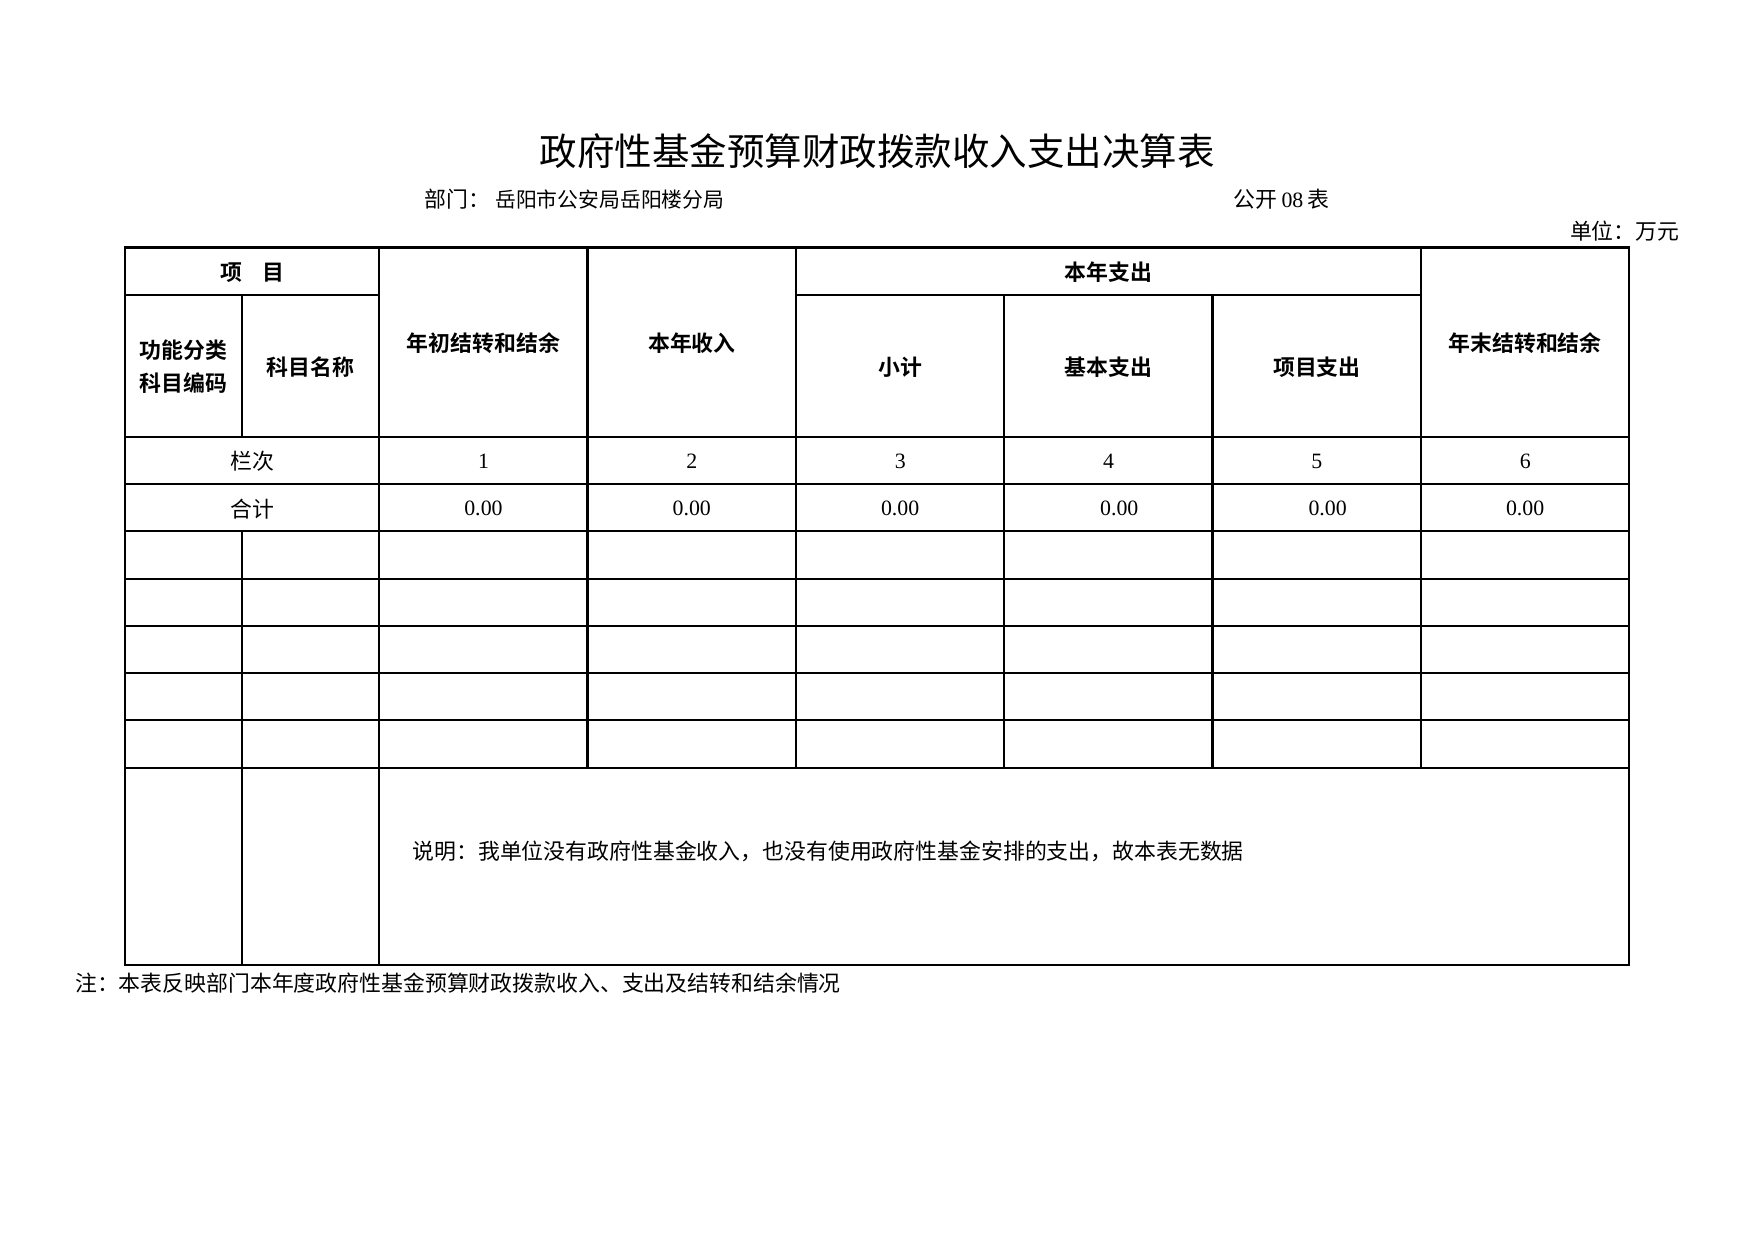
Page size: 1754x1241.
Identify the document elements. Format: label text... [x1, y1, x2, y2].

table_cell [380, 674, 586, 719]
table_cell [797, 674, 1003, 719]
table_cell 0.00 [1422, 485, 1628, 530]
table_cell [126, 769, 241, 964]
table_cell 项目支出 [1214, 296, 1420, 436]
table_cell [243, 627, 378, 672]
table_cell 2 [589, 438, 795, 483]
table_cell [126, 674, 241, 719]
table_cell [380, 532, 586, 577]
table_cell [589, 721, 795, 767]
table_cell [1005, 721, 1211, 767]
table_cell [380, 627, 586, 672]
table_cell [126, 627, 241, 672]
table_cell 0.00 [380, 485, 586, 530]
table_cell [243, 674, 378, 719]
table_cell 栏次 [126, 438, 378, 483]
table_header 年末结转和结余 [1422, 249, 1628, 436]
table_cell 科目名称 [243, 296, 378, 436]
table_cell 3 [797, 438, 1003, 483]
table_cell [797, 532, 1003, 577]
table_cell 5 [1214, 438, 1420, 483]
table_cell 小计 [797, 296, 1003, 436]
table_cell [797, 580, 1003, 625]
table_cell [243, 532, 378, 577]
table_cell [1005, 674, 1211, 719]
table_cell [243, 721, 378, 767]
table_cell [1422, 532, 1628, 577]
table_cell 0.00 [1005, 485, 1211, 530]
table_cell 功能分类科目编码 [126, 296, 241, 436]
text 部门： 岳阳市公安局岳阳楼分局 公开08表 [75, 181, 1679, 214]
table_cell [797, 627, 1003, 672]
table_header 年初结转和结余 [380, 249, 586, 436]
table_cell 4 [1005, 438, 1211, 483]
table_header 本年收入 [589, 249, 795, 436]
table_cell [1422, 674, 1628, 719]
table_cell [243, 769, 378, 964]
table_cell [1422, 580, 1628, 625]
table_cell [243, 580, 378, 625]
text 政府性基金预算财政拨款收入支出决算表 [75, 116, 1679, 181]
table_cell [589, 674, 795, 719]
table_cell [1005, 580, 1211, 625]
table_cell 0.00 [589, 485, 795, 530]
table_cell [1214, 580, 1420, 625]
table_cell [1005, 532, 1211, 577]
table_cell [797, 721, 1003, 767]
table_cell [589, 627, 795, 672]
table_cell 0.00 [1214, 485, 1420, 530]
table_header 本年支出 [797, 249, 1420, 294]
table_cell 6 [1422, 438, 1628, 483]
table_cell 0.00 [797, 485, 1003, 530]
table_cell [1005, 627, 1211, 672]
text 单位：万元 [75, 214, 1679, 246]
table_cell 1 [380, 438, 586, 483]
table_cell [589, 532, 795, 577]
table_cell [380, 721, 586, 767]
table_cell [380, 580, 586, 625]
table_cell [1214, 674, 1420, 719]
text 注：本表反映部门本年度政府性基金预算财政拨款收入、支出及结转和结余情况 [75, 966, 1679, 998]
table_cell [126, 532, 241, 577]
table_cell [1214, 627, 1420, 672]
table_header 项 目 [126, 249, 378, 294]
table_cell 基本支出 [1005, 296, 1211, 436]
table_cell 说明：我单位没有政府性基金收入，也没有使用政府性基金安排的支出，故本表无数据 [380, 769, 1628, 964]
table_cell [1214, 532, 1420, 577]
table_cell [126, 580, 241, 625]
table_cell [589, 580, 795, 625]
table_cell [1422, 721, 1628, 767]
table_cell 合计 [126, 485, 378, 530]
table_cell [126, 721, 241, 767]
table_cell [1214, 721, 1420, 767]
table_cell [1422, 627, 1628, 672]
